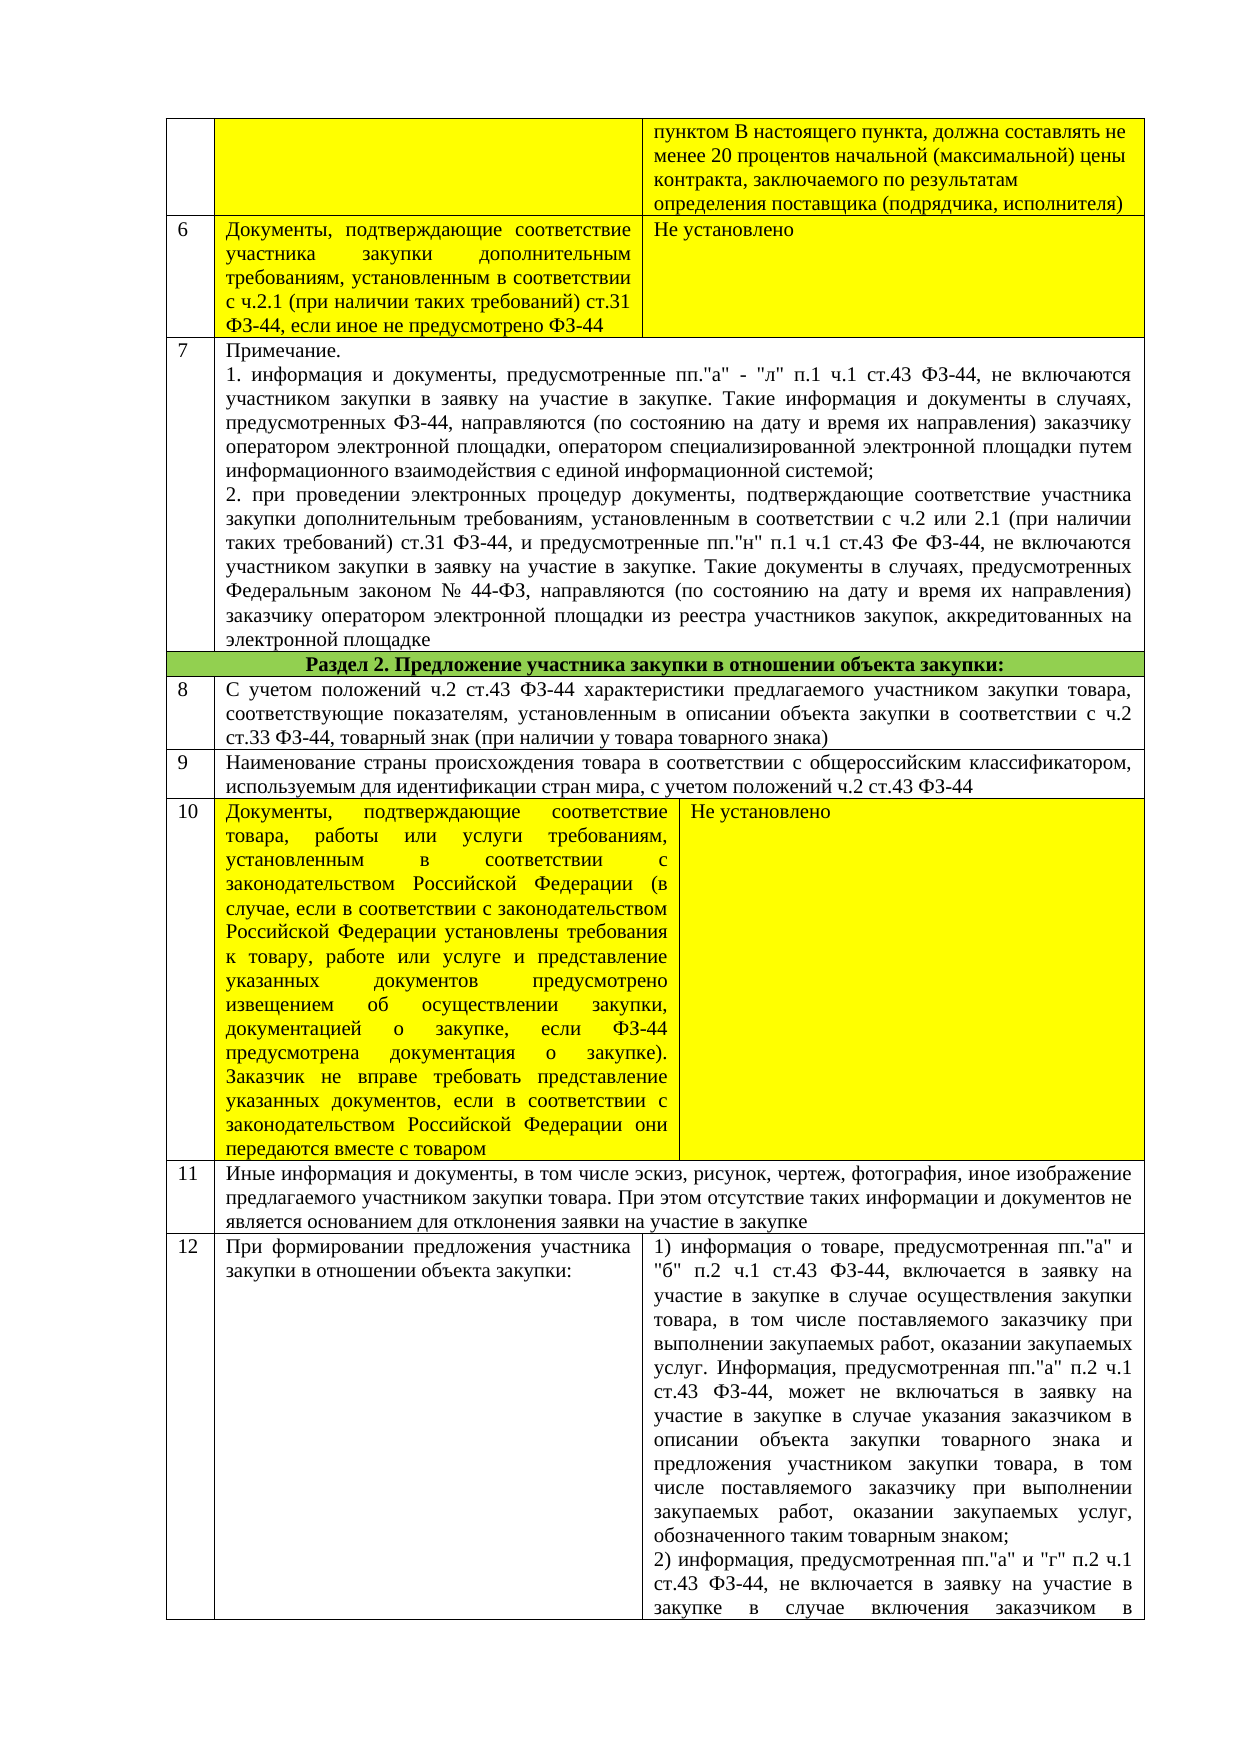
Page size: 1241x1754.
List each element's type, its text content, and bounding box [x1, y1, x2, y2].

table_cell 11 [167, 1161, 214, 1233]
table_cell 6 [167, 216, 214, 337]
table_cell 8 [167, 677, 214, 749]
table_cell Не установлено [643, 216, 1144, 337]
table_cell Примечание. 1. информация и документы, предусмотренные пп."а" - "л" п.1 ч.1 ст.43 ФЗ-44, не включаются участником закупки в заявку на участие в закупке. Такие информация и документы в случаях, предусмотренных ФЗ-44, направляются (по состоянию на дату и время их направления) заказчику оператором электронной площадки, оператором специализированной электронной площадки путем информационного взаимодействия с единой информационной системой; 2. при проведении электронных процедур документы, подтверждающие соответствие участника закупки дополнительным требованиям, установленным в соответствии с ч.2 или 2.1 (при наличии таких требований) ст.31 ФЗ-44, и предусмотренные пп."н" п.1 ч.1 ст.43 Фе ФЗ-44, не включаются участником закупки в заявку на участие в закупке. Такие документы в случаях, предусмотренных Федеральным законом № 44-ФЗ, направляются (по состоянию на дату и время их направления) заказчику оператором электронной площадки из реестра участников закупок, аккредитованных на электронной площадке [215, 338, 1144, 651]
table_cell 9 [167, 750, 214, 798]
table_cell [215, 1234, 642, 1619]
table_cell Раздел 2. Предложение участника закупки в отношении объекта закупки: [167, 652, 1144, 676]
table_cell Документы, подтверждающие соответствие участника закупки дополнительным требованиям, установленным в соответствии с ч.2.1 (при наличии таких требований) ст.31 ФЗ-44, если иное не предусмотрено ФЗ-44 [215, 216, 642, 337]
table_cell 7 [167, 338, 214, 651]
table_cell С учетом положений ч.2 ст.43 ФЗ-44 характеристики предлагаемого участником закупки товара, соответствующие показателям, установленным в описании объекта закупки в соответствии с ч.2 ст.33 ФЗ-44, товарный знак (при наличии у товара товарного знака) [215, 677, 1144, 749]
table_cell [215, 119, 642, 215]
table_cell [643, 119, 1144, 215]
table_cell Иные информация и документы, в том числе эскиз, рисунок, чертеж, фотография, иное изображение предлагаемого участником закупки товара. При этом отсутствие таких информации и документов не является основанием для отклонения заявки на участие в закупке [215, 1161, 1144, 1233]
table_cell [643, 1234, 1144, 1619]
table_cell 10 [167, 799, 214, 1160]
table_cell Не установлено [680, 799, 1144, 1160]
table_cell Наименование страны происхождения товара в соответствии с общероссийским классификатором, используемым для идентификации стран мира, с учетом положений ч.2 ст.43 ФЗ-44 [215, 750, 1144, 798]
table_cell Документы, подтверждающие соответствие товара, работы или услуги требованиям, установленным в соответствии с законодательством Российской Федерации (в случае, если в соответствии с законодательством Российской Федерации установлены требования к товару, работе или услуге и представление указанных документов предусмотрено извещением об осуществлении закупки, документацией о закупке, если ФЗ-44 предусмотрена документация о закупке). Заказчик не вправе требовать представление указанных документов, если в соответствии с законодательством Российской Федерации они передаются вместе с товаром [215, 799, 679, 1160]
table_cell 5 [167, 119, 214, 215]
table_cell 12 [167, 1234, 214, 1619]
